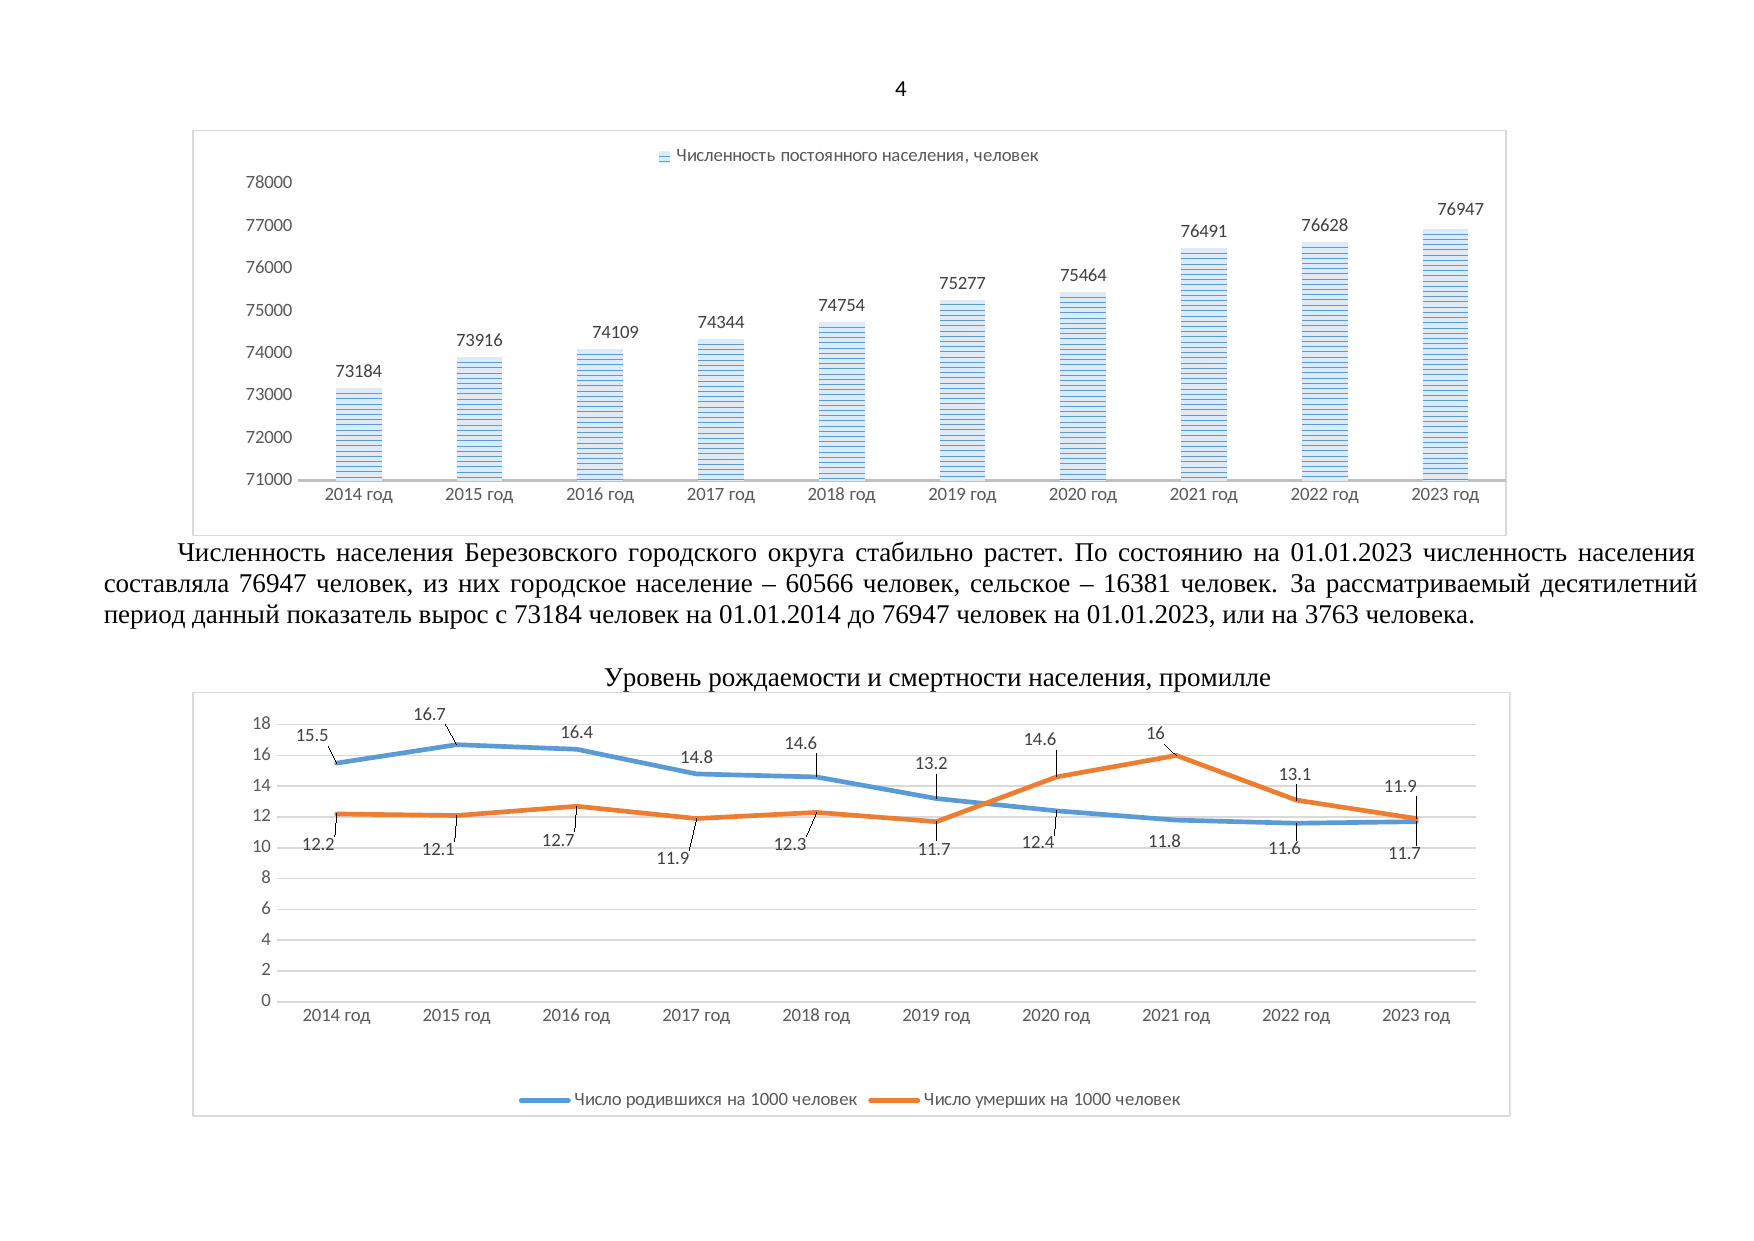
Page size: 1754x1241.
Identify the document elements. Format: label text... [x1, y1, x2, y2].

text Уровень рождаемости и смертности населения, промилле [103, 661, 1698, 692]
list Численность населения Березовского городского округа стабильно растет. По состоянию на 01.01.2023 численность населения составляла 76947 человек, из них городское население – 60566 человек, сельское – 16381 человек. За рассматриваемый десятилетний период данный показатель вырос с 73184 человек на 01.01.2014 до 76947 человек на 01.01.2023, или на 3763 человека. [103, 536, 1698, 629]
